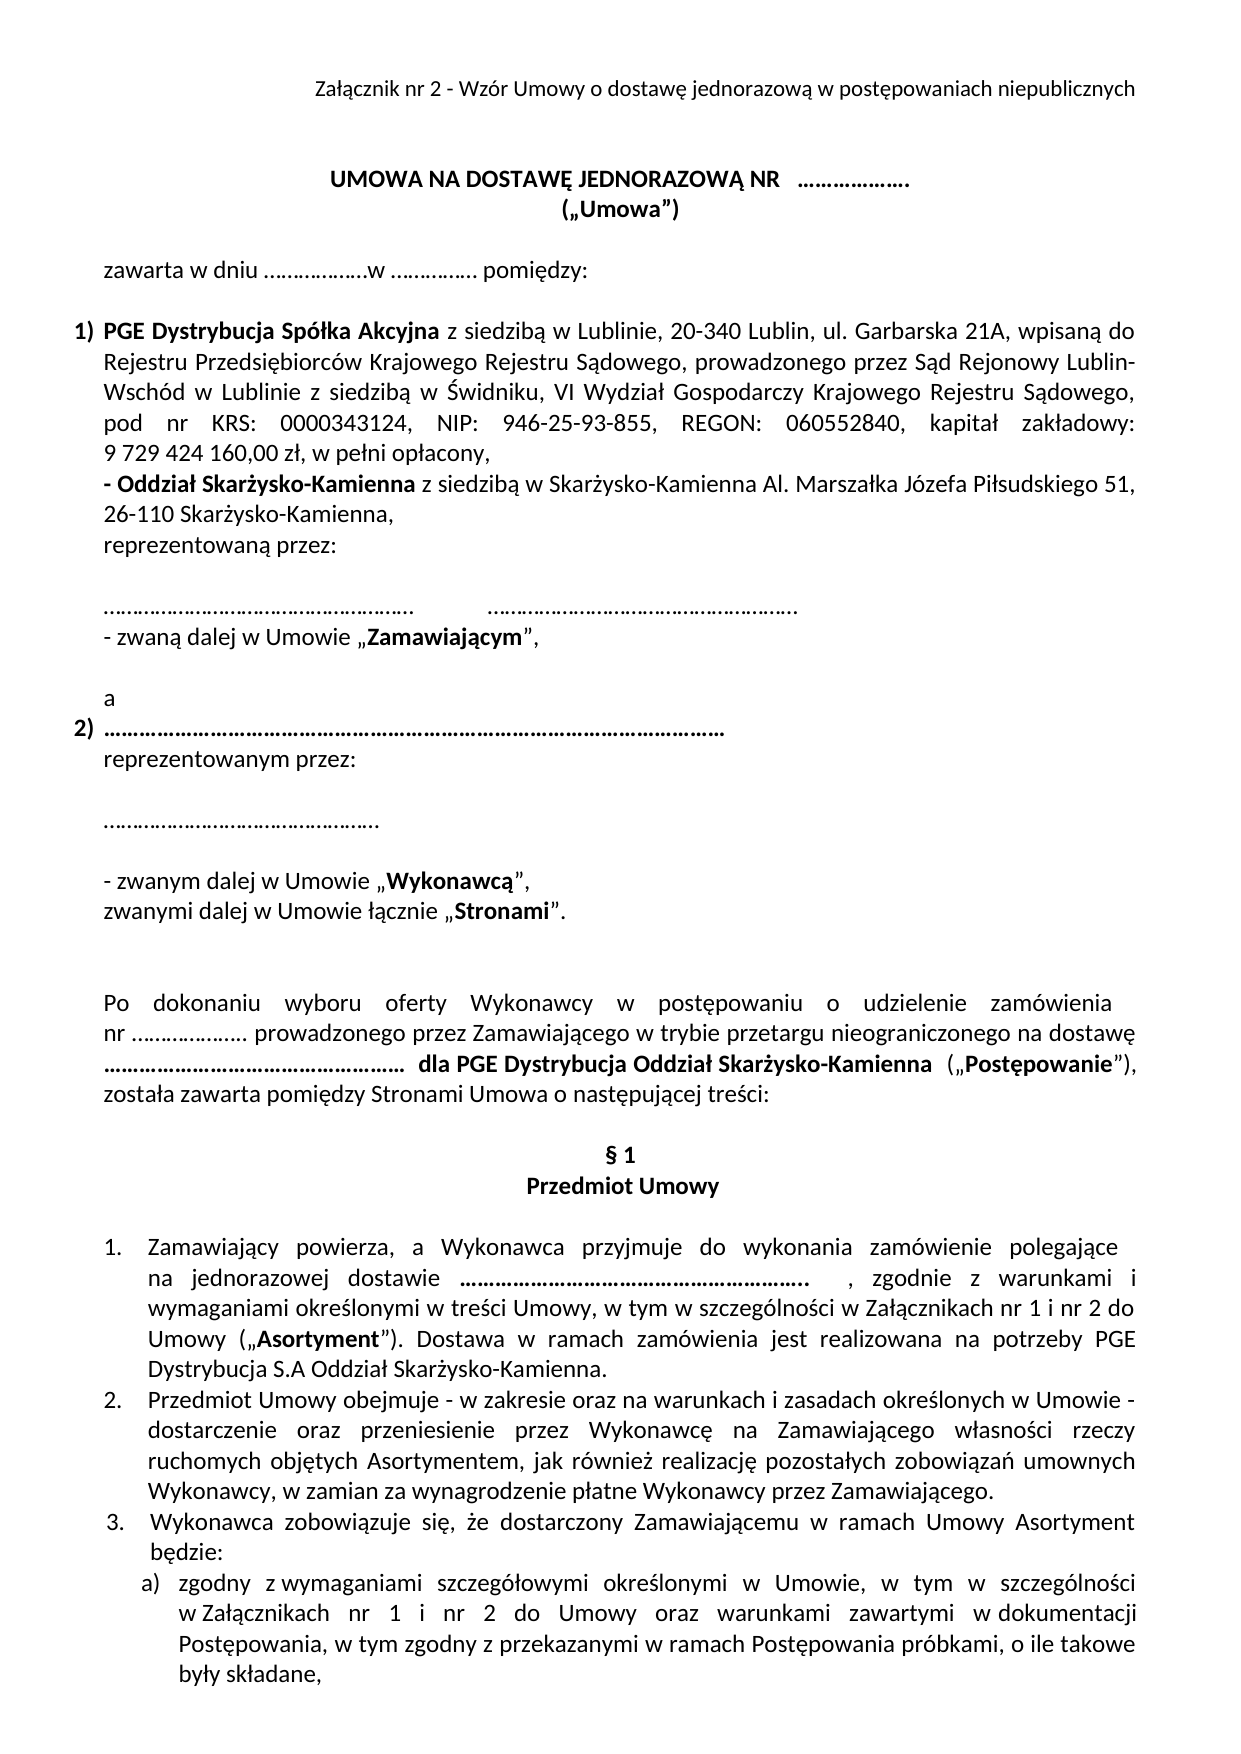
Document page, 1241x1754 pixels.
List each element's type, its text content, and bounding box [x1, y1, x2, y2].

text - Oddział Skarżysko-Kamienna z siedzibą w Skarżysko-Kamienna Al. Marszałka Józefa Piłsudskiego 51, 26-110 Skarżysko-Kamienna, [74, 468, 1137, 529]
text („Umowa”) [103, 193, 1137, 224]
text a [103, 682, 1137, 712]
text 1) PGE Dystrybucja Spółka Akcyjna z siedzibą w Lublinie, 20-340 Lublin, ul. Garbarska 21A, wpisaną do Rejestru Przedsiębiorców Krajowego Rejestru Sądowego, prowadzonego przez Sąd Rejonowy Lublin-Wschód w Lublinie z siedzibą w Świdniku, VI Wydział Gospodarczy Krajowego Rejestru Sądowego, pod nr KRS: 0000343124, NIP: 946-25-93-855, REGON: 060552840, kapitał zakładowy: 9 729 424 160,00 zł, w pełni opłacony, [74, 316, 1137, 468]
text ……………………………………………… ……………………………………………… [103, 590, 1137, 621]
text ………………………………………… [103, 804, 1137, 834]
list Wykonawca zobowiązuje się, że dostarczony Zamawiającemu w ramach Umowy Asortyment będzie: [106, 1506, 1137, 1567]
text reprezentowanym przez: [103, 743, 1137, 773]
text - zwaną dalej w Umowie „Zamawiającym”, [103, 621, 1137, 651]
text zawarta w dniu ………………w …………… pomiędzy: [103, 254, 1137, 285]
text reprezentowaną przez: [74, 529, 1137, 560]
text UMOWA na dostawę JEDNORAZOWĄ NR ………………. [103, 163, 1137, 193]
list Przedmiot Umowy obejmuje - w zakresie oraz na warunkach i zasadach określonych w Umowie - dostarczenie oraz przeniesienie przez Wykonawcę na Zamawiającego własności rzeczy ruchomych objętych Asortymentem, jak również realizację pozostałych zobowiązań umownych Wykonawcy, w zamian za wynagrodzenie płatne Wykonawcy przez Zamawiającego. [103, 1384, 1137, 1506]
text Po dokonaniu wyboru oferty Wykonawcy w postępowaniu o udzielenie zamówienia nr ……………….. prowadzonego przez Zamawiającego w trybie przetargu nieograniczonego na dostawę …………………………………………… dla PGE Dystrybucja Oddział Skarżysko-Kamienna („Postępowanie”), została zawarta pomiędzy Stronami Umowa o następującej treści: [103, 987, 1137, 1109]
list Zamawiający powierza, a Wykonawca przyjmuje do wykonania zamówienie polegające na jednorazowej dostawie ………………………………………………….. , zgodnie z warunkami i wymaganiami określonymi w treści Umowy, w tym w szczególności w Załącznikach nr 1 i nr 2 do Umowy („Asortyment”). Dostawa w ramach zamówienia jest realizowana na potrzeby PGE Dystrybucja S.A Oddział Skarżysko-Kamienna. [103, 1231, 1137, 1384]
list zgodny z wymaganiami szczegółowymi określonymi w Umowie, w tym w szczególności w Załącznikach nr 1 i nr 2 do Umowy oraz warunkami zawartymi w dokumentacji Postępowania, w tym zgodny z przekazanymi w ramach Postępowania próbkami, o ile takowe były składane, [141, 1567, 1137, 1689]
text zwanymi dalej w Umowie łącznie „Stronami”. [103, 895, 1137, 926]
text 2) …………………………………………………………………………………………… [74, 712, 1137, 743]
text - zwanym dalej w Umowie „Wykonawcą”, [103, 865, 1137, 895]
text § 1 [103, 1139, 1137, 1170]
text Przedmiot Umowy [103, 1170, 1137, 1201]
